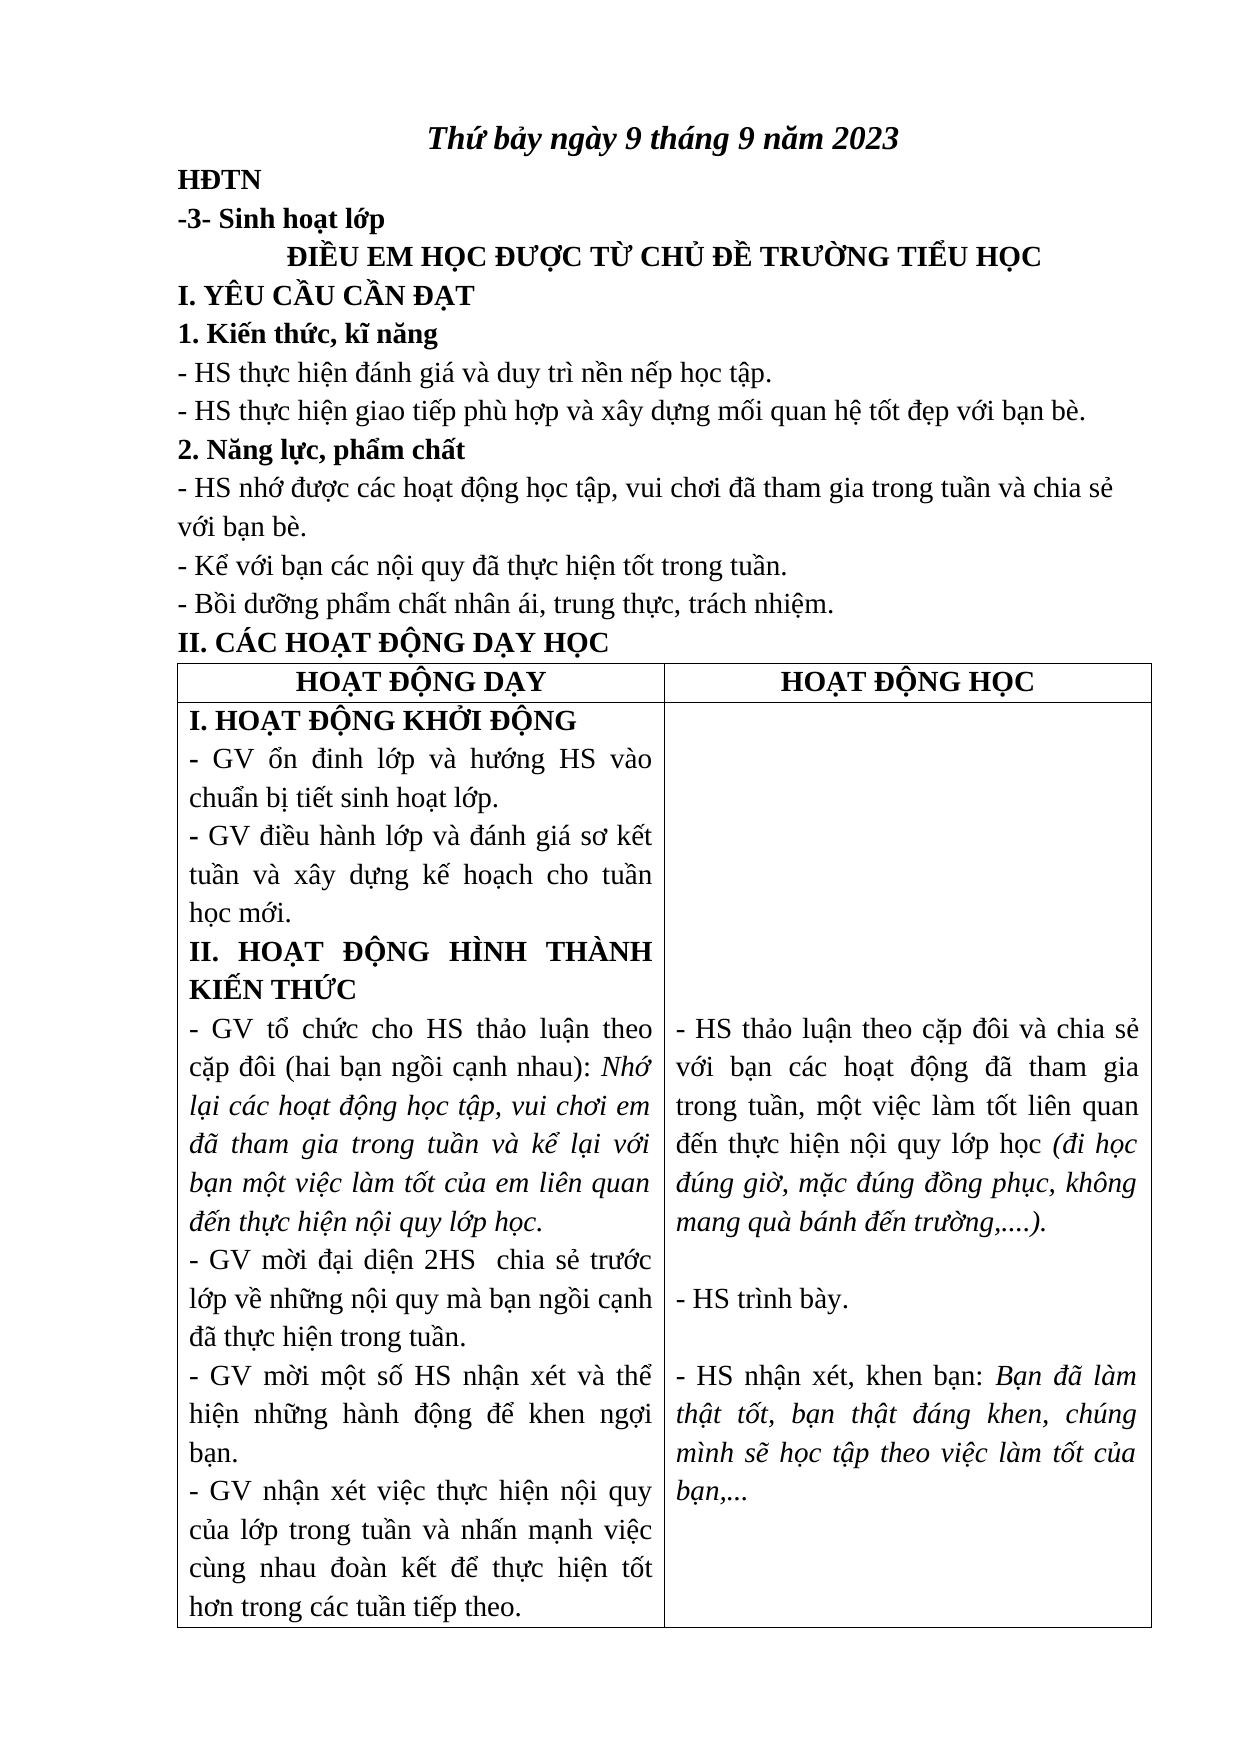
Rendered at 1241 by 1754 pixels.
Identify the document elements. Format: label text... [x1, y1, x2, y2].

text - HS thực hiện đánh giá và duy trì nền nếp học tập. [177, 355, 1152, 388]
subtitle Thứ bảy ngày 9 tháng 9 năm 2023 [177, 118, 1152, 156]
table_cell - HS thảo luận theo cặp đôi và chia sẻ với bạn các hoạt động đã tham gia trong tuần, một việc làm tốt liên quan đến thực hiện nội quy lớp học (đi học đúng giờ, mặc đúng đồng phục, không mang quà bánh đến trường,....). - HS trình bày. - HS nhận xét, khen bạn: Bạn đã làm thật tốt, bạn thật đáng khen, chúng mình sẽ học tập theo việc làm tốt của bạn,... [665, 703, 1151, 1627]
text HĐTN [177, 162, 1152, 196]
text I. YÊU CẦU CẦN ĐẠT [177, 278, 1152, 311]
text II. CÁC HOẠT ĐỘNG DẠY HỌC [177, 625, 1152, 658]
text ĐIỀU EM HỌC ĐƯỢC TỪ CHỦ ĐỀ TRƯỜNG TIỂU HỌC [177, 239, 1152, 273]
text 2. Năng lực, phẩm chất [177, 432, 1152, 466]
table_header HOẠT ĐỘNG DẠY [178, 664, 664, 702]
text - HS thực hiện giao tiếp phù hợp và xây dựng mối quan hệ tốt đẹp với bạn bè. [177, 393, 1152, 427]
text - HS nhớ được các hoạt động học tập, vui chơi đã tham gia trong tuần và chia sẻ với bạn bè. [177, 471, 1152, 543]
table_cell I. HOẠT ĐỘNG KHỞI ĐỘNG - GV ổn đinh lớp và hướng HS vào chuẩn bị tiết sinh hoạt lớp. - GV điều hành lớp và đánh giá sơ kết tuần và xây dựng kế hoạch cho tuần học mới. II. HOẠT ĐỘNG HÌNH THÀNH KIẾN THỨC - GV tổ chức cho HS thảo luận theo cặp đôi (hai bạn ngồi cạnh nhau): Nhớ lại các hoạt động học tập, vui chơi em đã tham gia trong tuần và kể lại với bạn một việc làm tốt của em liên quan đến thực hiện nội quy lớp học. - GV mời đại diện 2HS chia sẻ trước lớp về những nội quy mà bạn ngồi cạnh đã thực hiện trong tuần. - GV mời một số HS nhận xét và thể hiện những hành động để khen ngợi bạn. - GV nhận xét việc thực hiện nội quy của lớp trong tuần và nhấn mạnh việc cùng nhau đoàn kết để thực hiện tốt hơn trong các tuần tiếp theo. [178, 703, 664, 1627]
text - Kể với bạn các nội quy đã thực hiện tốt trong tuần. [177, 548, 1152, 581]
text - Bồi dưỡng phẩm chất nhân ái, trung thực, trách nhiệm. [177, 586, 1152, 620]
text -3- Sinh hoạt lớp [177, 201, 1152, 234]
table_header HOẠT ĐỘNG HỌC [665, 664, 1151, 702]
text 1. Kiến thức, kĩ năng [177, 316, 1152, 350]
